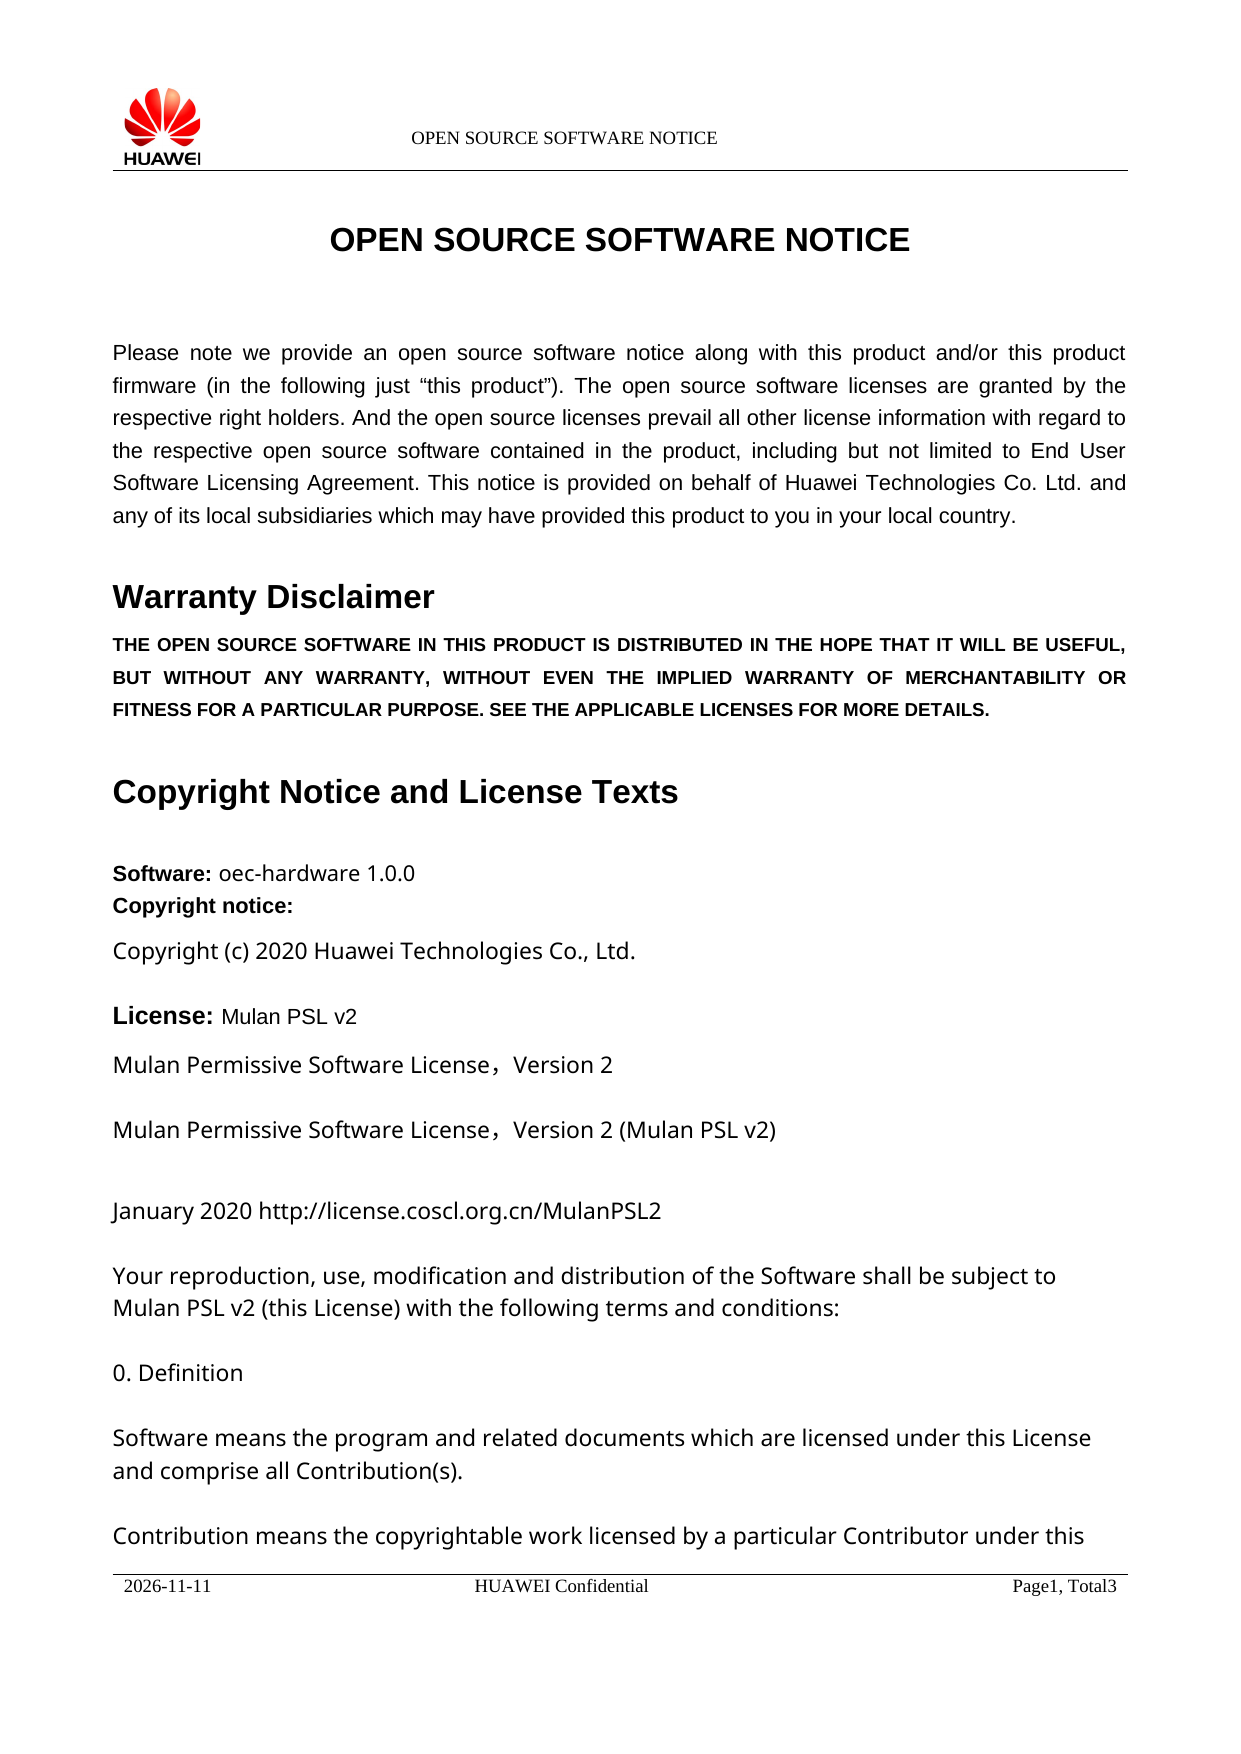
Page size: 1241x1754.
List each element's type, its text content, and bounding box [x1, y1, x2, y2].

text Mulan Permissive Software License，Version 2 (Mulan PSL v2) [112, 1096, 1128, 1161]
text Copyright Notice and License Texts [112, 759, 1128, 824]
text Warranty Disclaimer [112, 564, 1128, 629]
text Mulan Permissive Software License，Version 2 [112, 1031, 1128, 1096]
text Copyright notice: [112, 889, 1128, 921]
text Software means the program and related documents which are licensed under this License and comprise all Contribution(s). [112, 1421, 1128, 1486]
text Copyright (c) 2020 Huawei Technologies Co., Ltd. [112, 934, 1128, 999]
title Software: oec-hardware 1.0.0 [112, 856, 1128, 889]
text OPEN SOURCE SOFTWARE NOTICE [112, 206, 1128, 271]
text Contribution means the copyrightable work licensed by a particular Contributor under this License. [112, 1519, 1128, 1551]
text License: Mulan PSL v2 [112, 999, 1128, 1031]
text Please note we provide an open source software notice along with this product and/or this product firmware (in the following just “this product”). The open source software licenses are granted by the respective right holders. And the open source licenses prevail all other license information with regard to the respective open source software contained in the product, including but not limited to End User Software Licensing Agreement. This notice is provided on behalf of Huawei Technologies Co. Ltd. and any of its local subsidiaries which may have provided this product to you in your local country. [112, 336, 1128, 531]
picture [124, 88, 201, 165]
text Your reproduction, use, modification and distribution of the Software shall be subject to Mulan PSL v2 (this License) with the following terms and conditions: [112, 1259, 1128, 1324]
text 0. Definition [112, 1356, 1128, 1389]
text January 2020 http://license.coscl.org.cn/MulanPSL2 [112, 1194, 1128, 1226]
text The open source software in this product is distributed in the hope that it will be useful, but WITHOUT ANY WARRANTY, without even the implied warranty of MERCHANTABILITY or FITNESS FOR A PARTICULAR PURPOSE. See the applicable licenses for more details. [112, 629, 1128, 726]
